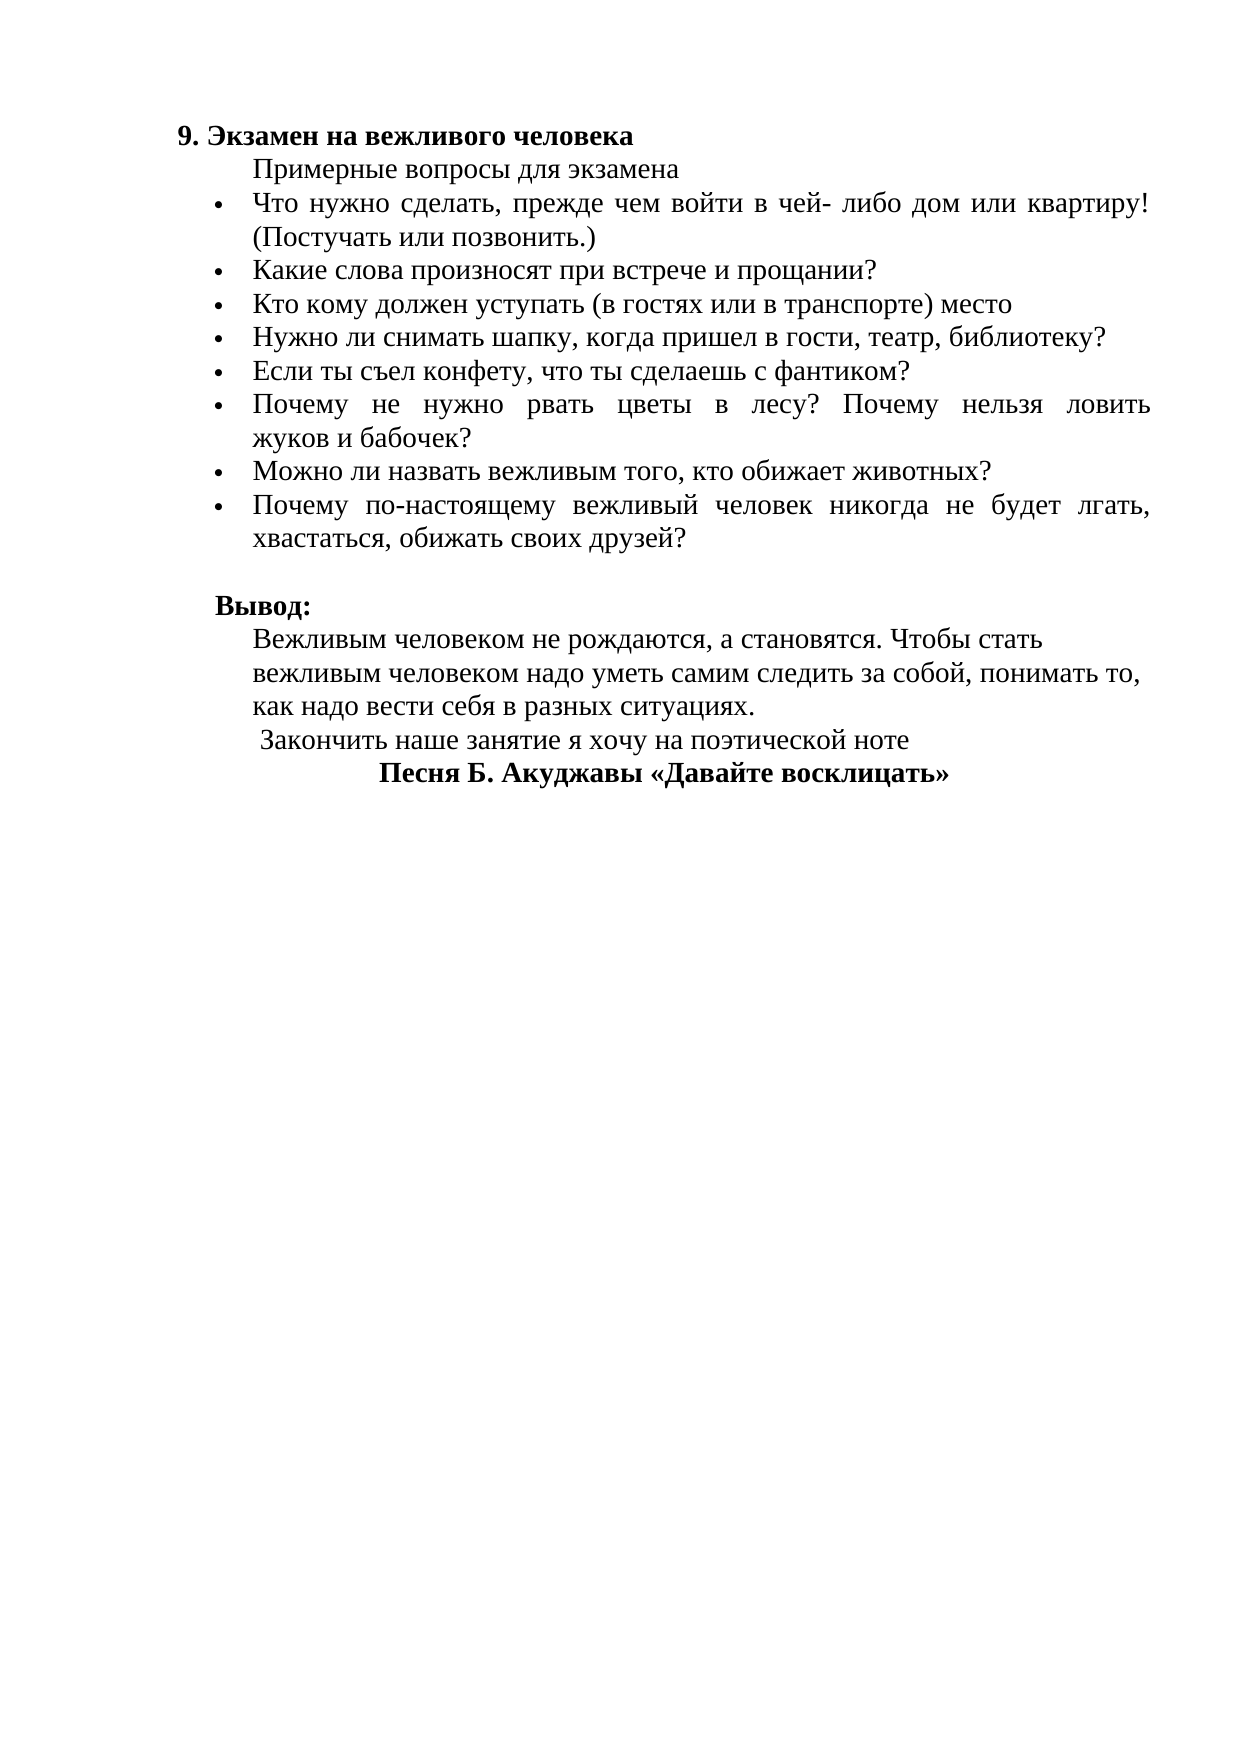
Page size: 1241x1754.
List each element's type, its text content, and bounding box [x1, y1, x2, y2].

list Какие слова произносят при встрече и прощании? [215, 252, 1152, 286]
list Если ты съел конфету, что ты сделаешь с фантиком? [215, 353, 1152, 386]
list Почему по-настоящему вежливый человек никогда не будет лгать, хвастаться, обижать своих друзей? [215, 487, 1152, 554]
text Закончить наше занятие я хочу на поэтической ноте [252, 722, 1152, 755]
list Кто кому должен уступать (в гостях или в транспорте) место [215, 286, 1152, 319]
list Что нужно сделать, прежде чем войти в чей- либо дом или квартиру! (Постучать или позвонить.) [215, 185, 1152, 252]
list Можно ли назвать вежливым того, кто обижает животных? [215, 453, 1152, 487]
text Примерные вопросы для экзамена [252, 152, 1152, 185]
text Вывод: [215, 588, 1152, 621]
list Почему не нужно рвать цветы в лесу? Почему нельзя ловить жуков и бабочек? [215, 386, 1152, 453]
text Песня Б. Акуджавы «Давайте восклицать» [177, 755, 1152, 789]
list Нужно ли снимать шапку, когда пришел в гости, театр, библиотеку? [215, 319, 1152, 353]
text Вежливым человеком не рождаются, а становятся. Чтобы стать вежливым человеком надо уметь самим следить за собой, понимать то, как надо вести себя в разных ситуациях. [252, 621, 1152, 722]
text 9. Экзамен на вежливого человека [177, 118, 1152, 152]
